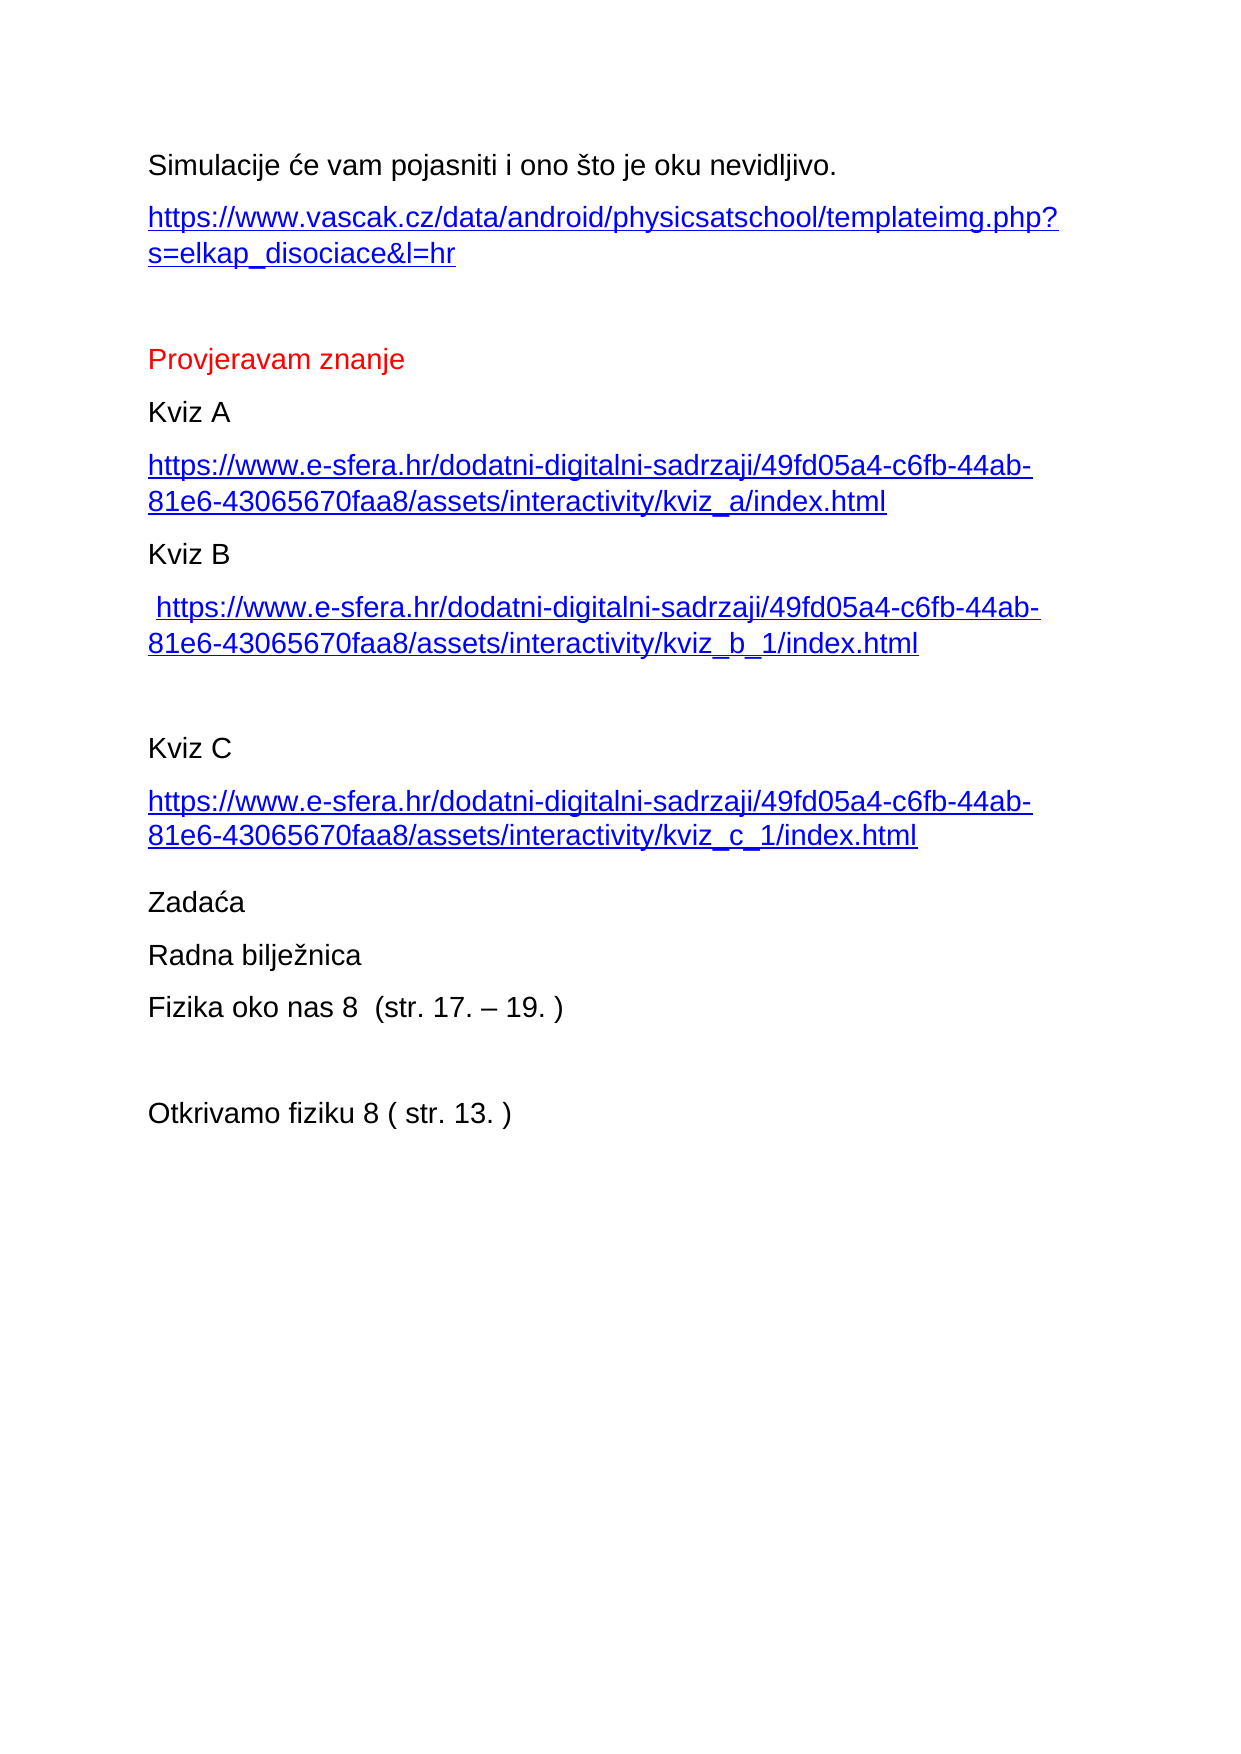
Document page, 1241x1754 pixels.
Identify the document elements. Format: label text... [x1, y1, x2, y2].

text Simulacije će vam pojasniti i ono što je oku nevidljivo. [148, 148, 1093, 181]
text https://www.e-sfera.hr/dodatni-digitalni-sadrzaji/49fd05a4-c6fb-44ab-81e6-43065670faa8/assets/interactivity/kviz_b_1/index.html [148, 589, 1093, 659]
text Radna bilježnica [148, 938, 1093, 971]
text https://www.e-sfera.hr/dodatni-digitalni-sadrzaji/49fd05a4-c6fb-44ab-81e6-43065670faa8/assets/interactivity/kviz_a/index.html [148, 448, 1093, 517]
text Fizika oko nas 8 (str. 17. – 19. ) [148, 990, 1093, 1024]
text Kviz A [148, 395, 1093, 428]
text https://www.vascak.cz/data/android/physicsatschool/templateimg.php?s=elkap_disociace&l=hr [148, 200, 1093, 270]
text Otkrivamo fiziku 8 ( str. 13. ) [148, 1096, 1093, 1129]
text Kviz C [148, 731, 1093, 765]
text https://www.e-sfera.hr/dodatni-digitalni-sadrzaji/49fd05a4-c6fb-44ab-81e6-43065670faa8/assets/interactivity/kviz_c_1/index.html [148, 784, 1093, 851]
text Provjeravam znanje [148, 342, 1093, 376]
text Zadaća [148, 885, 1093, 918]
text Kviz B [148, 537, 1093, 570]
